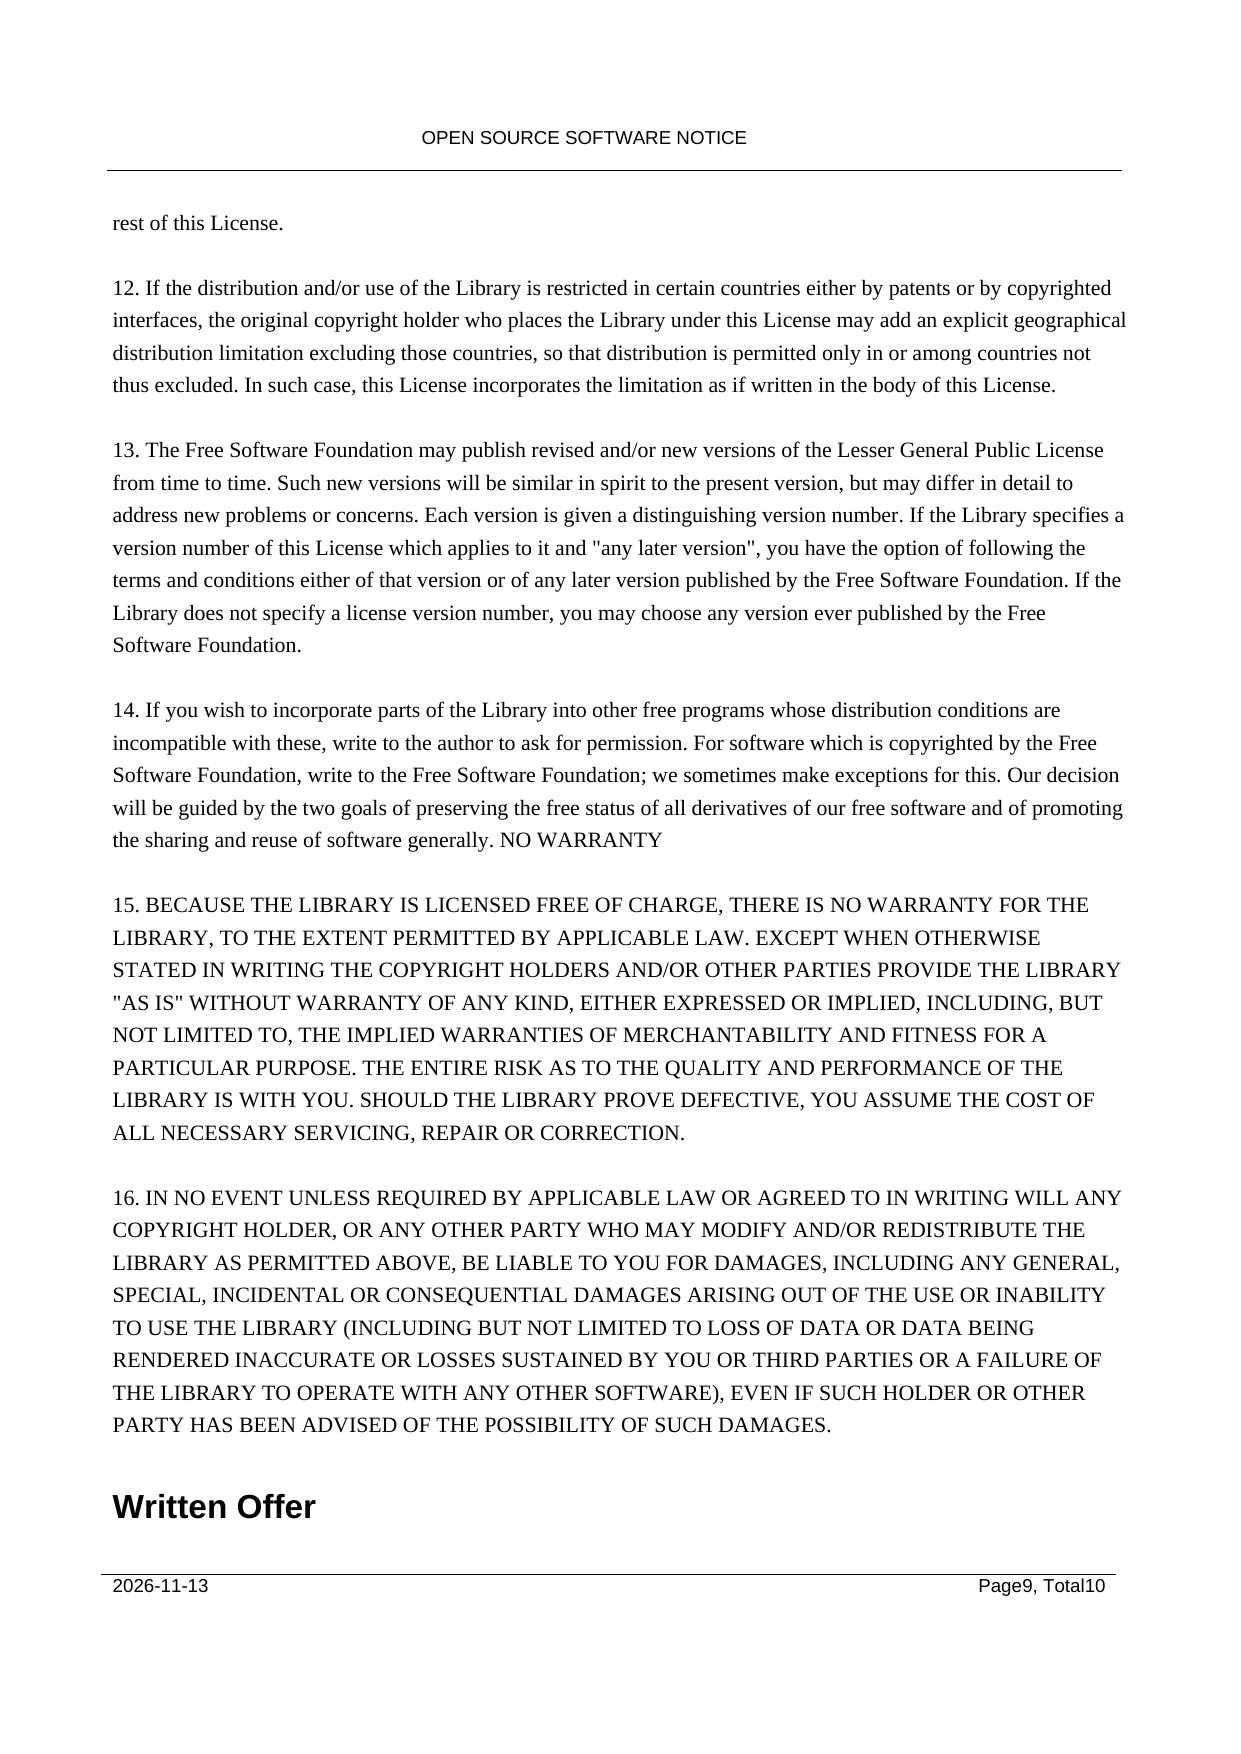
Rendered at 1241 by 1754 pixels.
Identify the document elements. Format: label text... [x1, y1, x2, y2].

text Written Offer [112, 1474, 1128, 1539]
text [112, 206, 1128, 1474]
